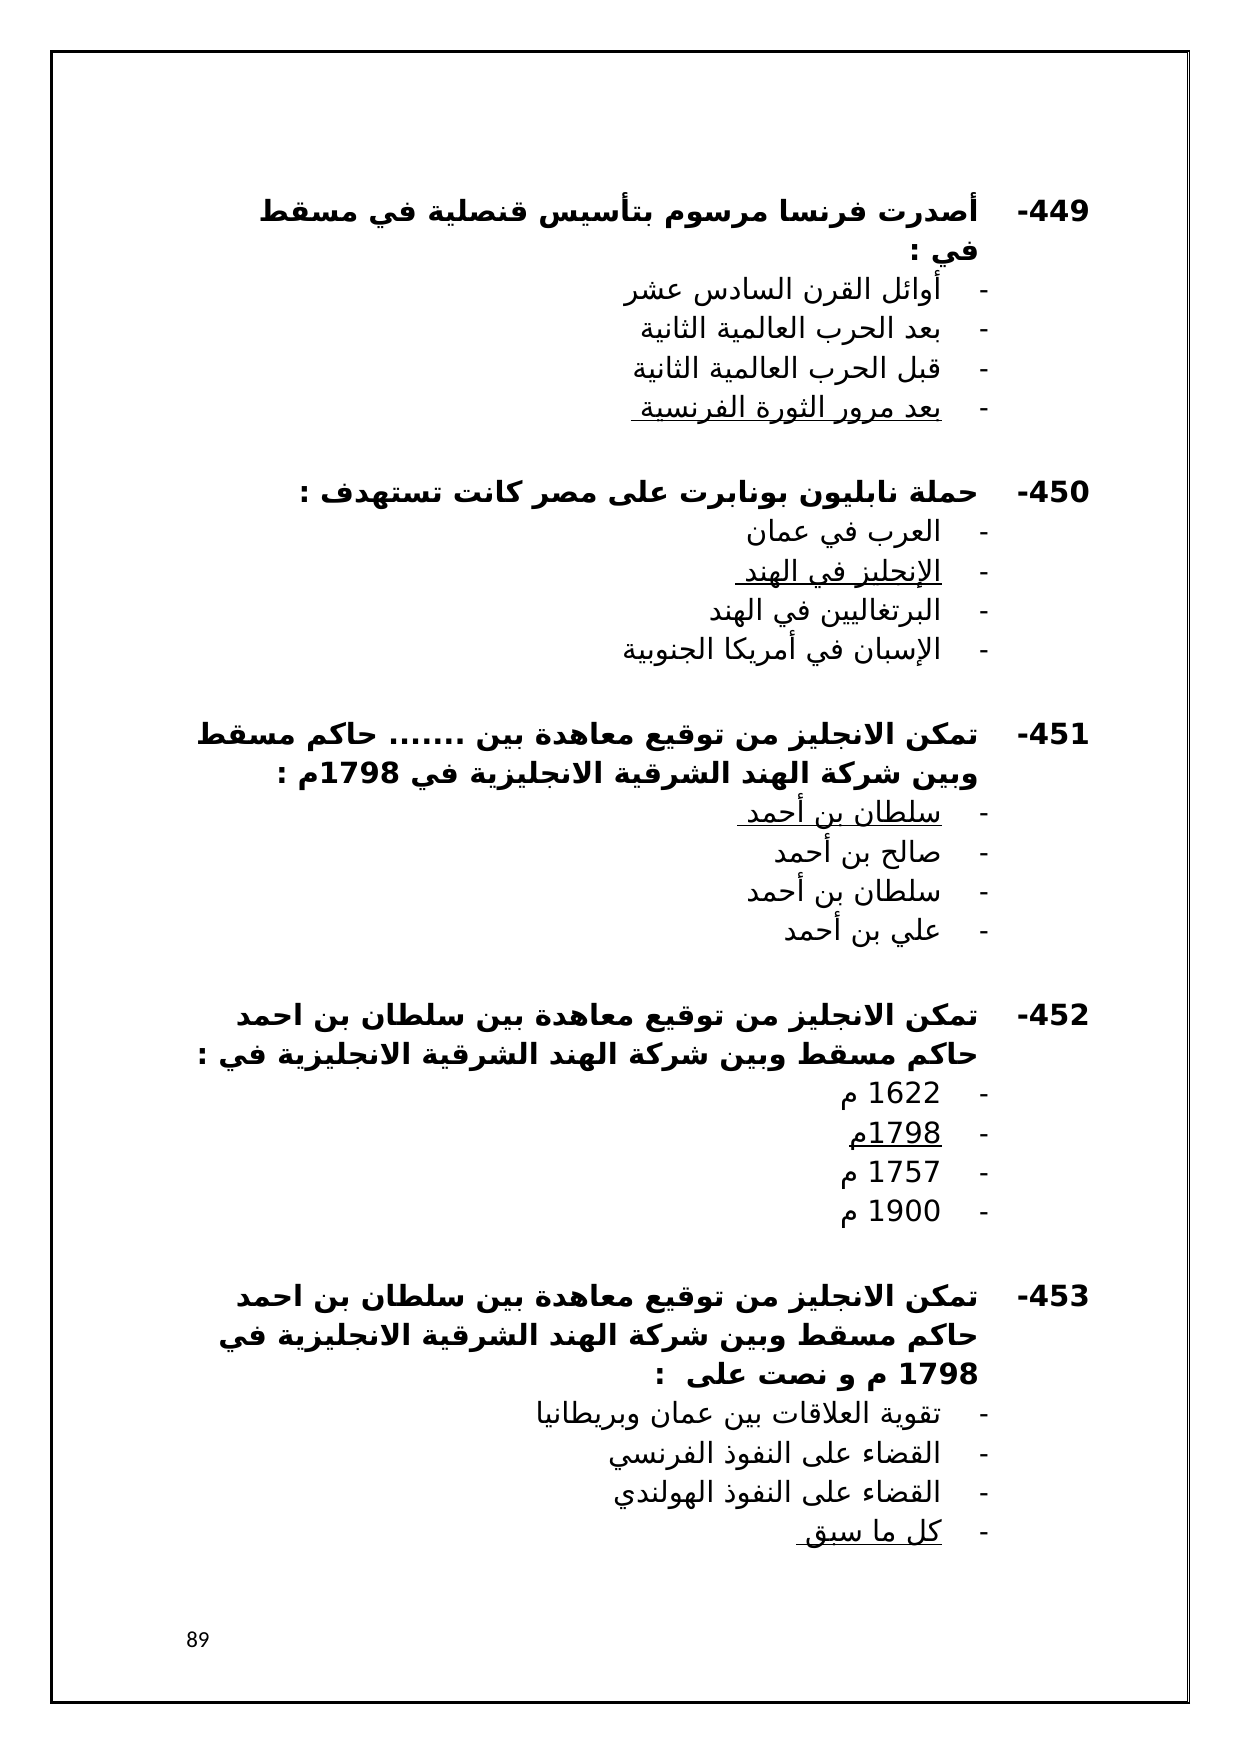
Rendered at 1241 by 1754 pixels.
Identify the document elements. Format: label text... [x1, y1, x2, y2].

list 1798م [186, 1116, 979, 1150]
list أوائل القرن السادس عشر [186, 272, 979, 306]
list البرتغاليين في الهند [186, 593, 979, 627]
list الإنجليز في الهند [186, 553, 979, 588]
list بعد مرور الثورة الفرنسية [186, 390, 979, 424]
list 1622 م [186, 1076, 979, 1111]
list حملة نابليون بونابرت على مصر كانت تستهدف : [186, 475, 1017, 509]
list تقوية العلاقات بين عمان وبريطانيا [186, 1396, 979, 1431]
list صالح بن أحمد [186, 834, 979, 869]
list تمكن الانجليز من توقيع معاهدة بين سلطان بن احمد حاكم مسقط وبين شركة الهند الشرقية الانجليزية في 1798 م و نصت على : [186, 1279, 1017, 1391]
list 1900 م [186, 1194, 979, 1229]
list الإسبان في أمريكا الجنوبية [186, 632, 979, 667]
list القضاء على النفوذ الفرنسي [186, 1436, 979, 1470]
list تمكن الانجليز من توقيع معاهدة بين سلطان بن احمد حاكم مسقط وبين شركة الهند الشرقية الانجليزية في : [186, 998, 1017, 1071]
list القضاء على النفوذ الهولندي [186, 1475, 979, 1509]
list سلطان بن أحمد [186, 874, 979, 908]
list بعد الحرب العالمية الثانية [186, 311, 979, 346]
list كل ما سبق [186, 1514, 979, 1549]
list علي بن أحمد [186, 913, 979, 948]
list أصدرت فرنسا مرسوم بتأسيس قنصلية في مسقط في : [186, 194, 1017, 267]
list قبل الحرب العالمية الثانية [186, 351, 979, 385]
list تمكن الانجليز من توقيع معاهدة بين ....... حاكم مسقط وبين شركة الهند الشرقية الانجليزية في 1798م : [186, 717, 1017, 790]
list سلطان بن أحمد [186, 795, 979, 829]
list 1757 م [186, 1155, 979, 1189]
list العرب في عمان [186, 514, 979, 548]
